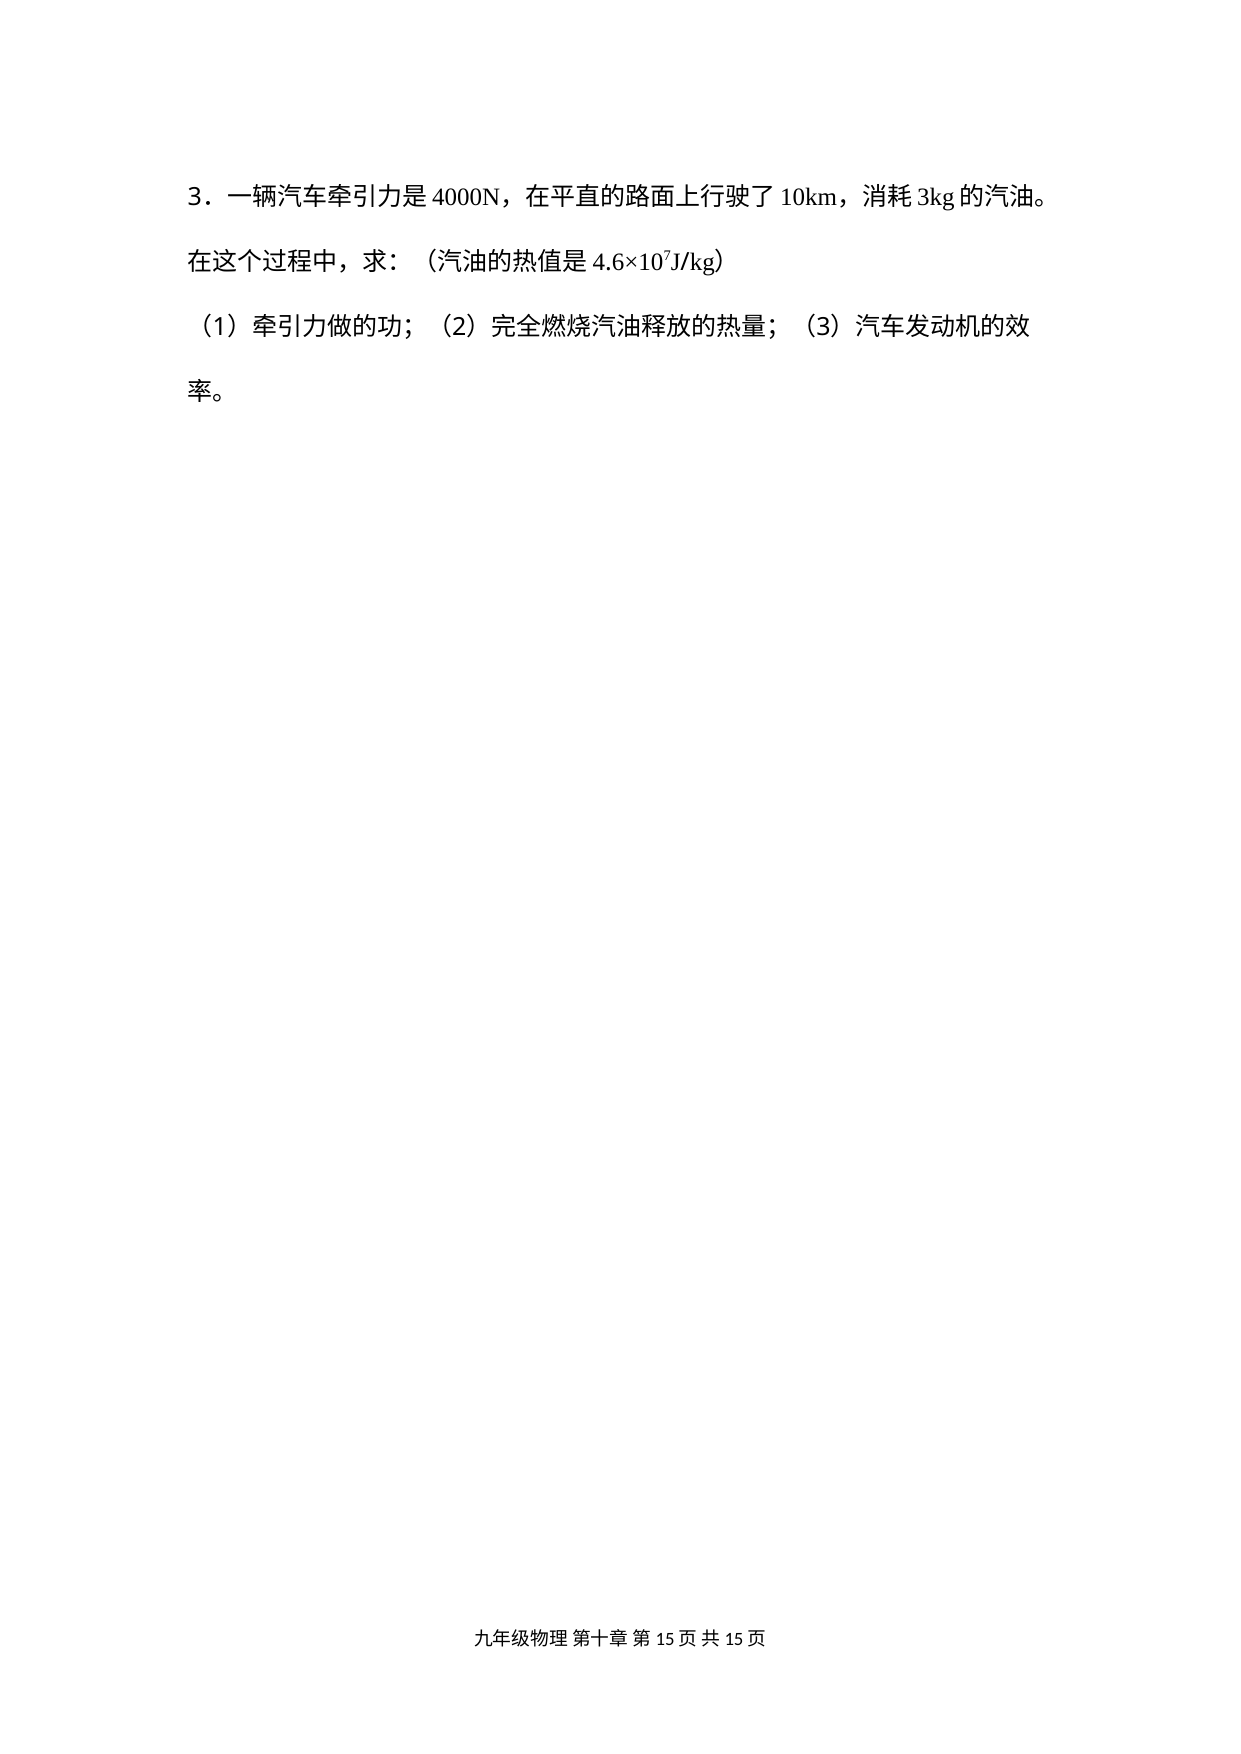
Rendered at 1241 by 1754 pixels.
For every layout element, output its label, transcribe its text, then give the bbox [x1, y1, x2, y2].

text （1）牵引力做的功；（2）完全燃烧汽油释放的热量；（3）汽车发动机的效率。 [187, 292, 1053, 422]
text 3．一辆汽车牵引力是4000N，在平直的路面上行驶了10km，消耗3kg的汽油。在这个过程中，求：（汽油的热值是4.6×107J/kg） [187, 162, 1053, 292]
